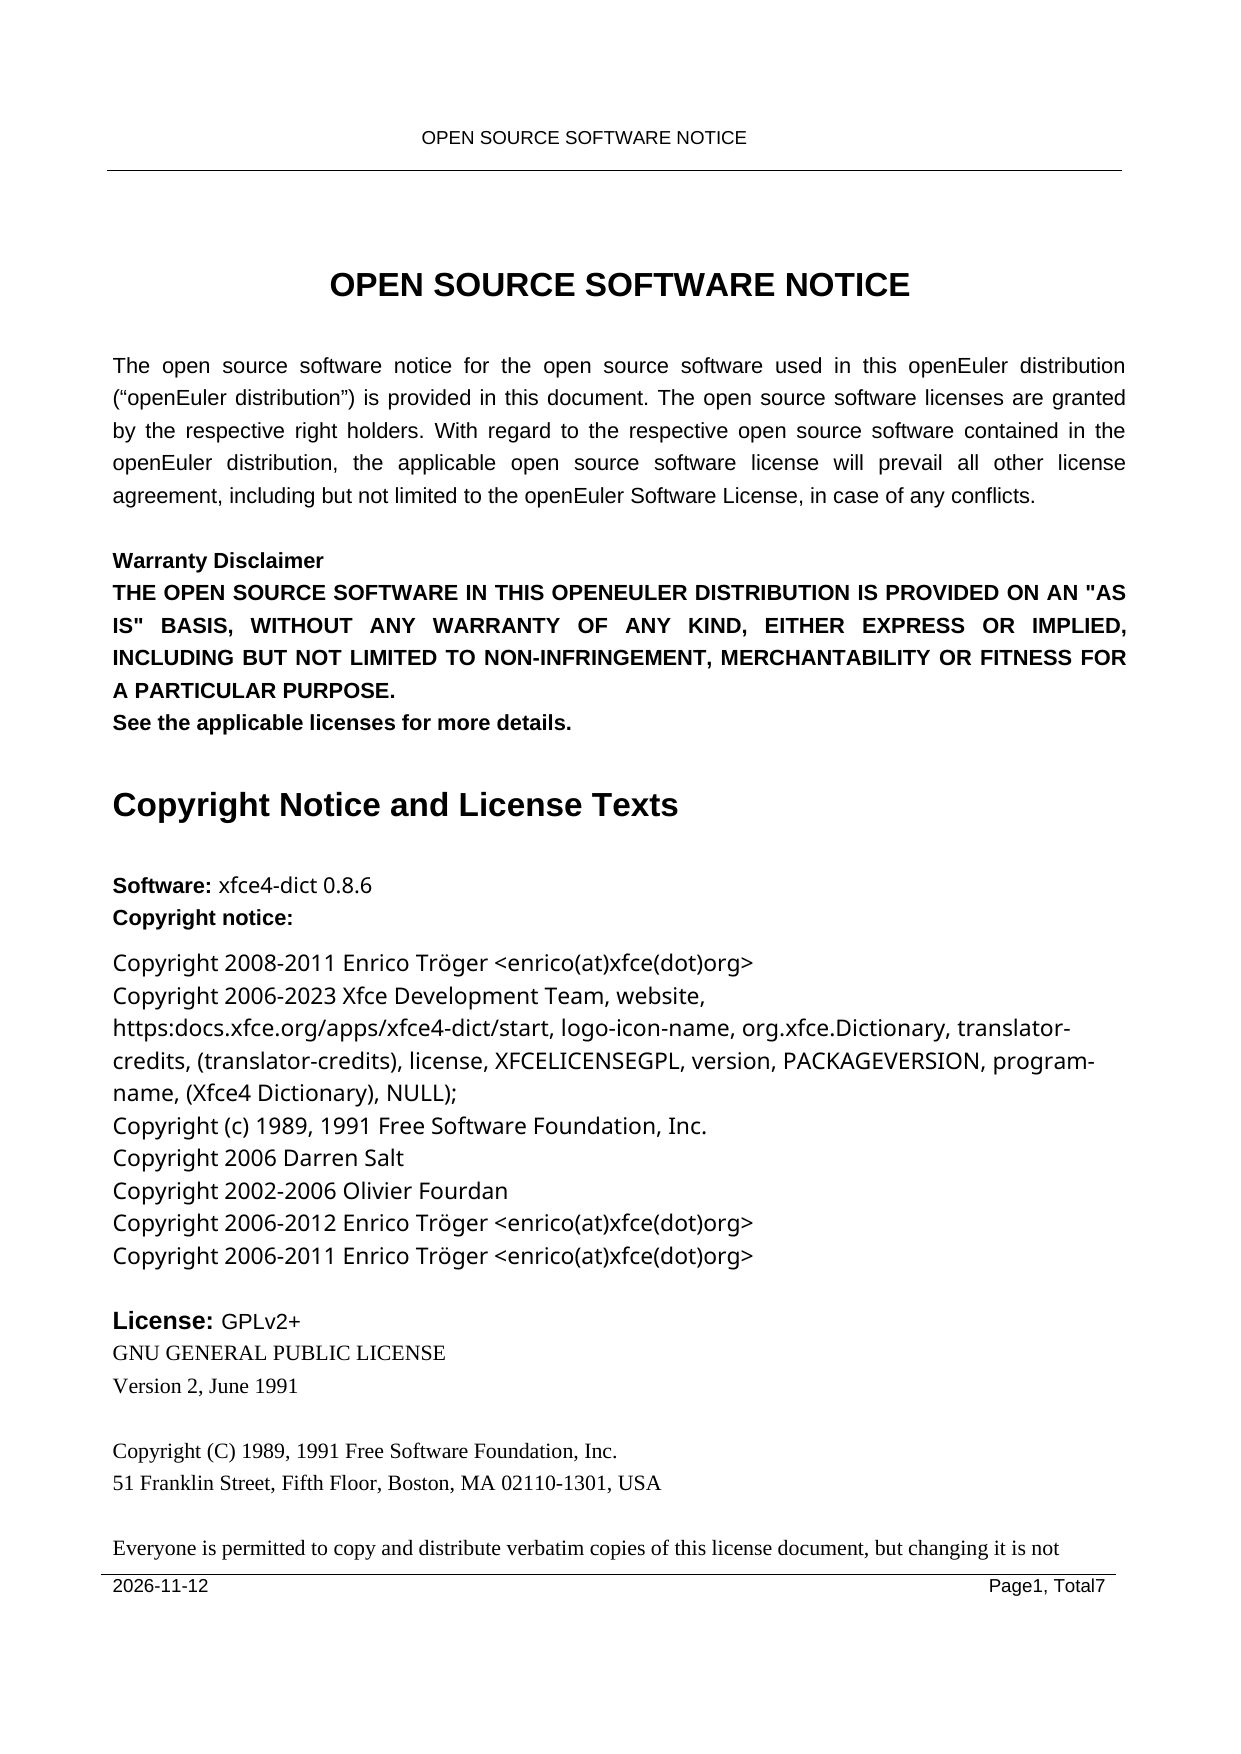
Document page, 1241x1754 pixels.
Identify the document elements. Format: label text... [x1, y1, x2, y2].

text Copyright notice: [112, 901, 1128, 934]
title Software: xfce4-dict 0.8.6 [112, 869, 1128, 901]
text Copyright Notice and License Texts [112, 771, 1128, 836]
text OPEN SOURCE SOFTWARE NOTICE [112, 251, 1128, 316]
text The open source software notice for the open source software used in this openEuler distribution (“openEuler distribution”) is provided in this document. The open source software licenses are granted by the respective right holders. With regard to the respective open source software contained in the openEuler distribution, the applicable open source software license will prevail all other license agreement, including but not limited to the openEuler Software License, in case of any conflicts. [112, 349, 1128, 511]
text Copyright 2008-2011 Enrico Tröger <enrico(at)xfce(dot)org> Copyright 2006-2023 Xfce Development Team, website, https:docs.xfce.org/apps/xfce4-dict/start, logo-icon-name, org.xfce.Dictionary, translator-credits, (translator-credits), license, XFCELICENSEGPL, version, PACKAGEVERSION, program-name, (Xfce4 Dictionary), NULL); Copyright (c) 1989, 1991 Free Software Foundation, Inc. Copyright 2006 Darren Salt Copyright 2002-2006 Olivier Fourdan Copyright 2006-2012 Enrico Tröger <enrico(at)xfce(dot)org> Copyright 2006-2011 Enrico Tröger <enrico(at)xfce(dot)org> [112, 947, 1128, 1304]
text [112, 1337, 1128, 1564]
text Warranty Disclaimer [112, 544, 1128, 576]
text License: GPLv2+ [112, 1304, 1128, 1337]
text THE OPEN SOURCE SOFTWARE IN THIS OPENEULER DISTRIBUTION IS PROVIDED ON AN "AS IS" BASIS, WITHOUT ANY WARRANTY OF ANY KIND, EITHER EXPRESS OR IMPLIED, INCLUDING BUT NOT LIMITED TO NON-INFRINGEMENT, MERCHANTABILITY OR FITNESS FOR A PARTICULAR PURPOSE. See the applicable licenses for more details. [112, 576, 1128, 739]
